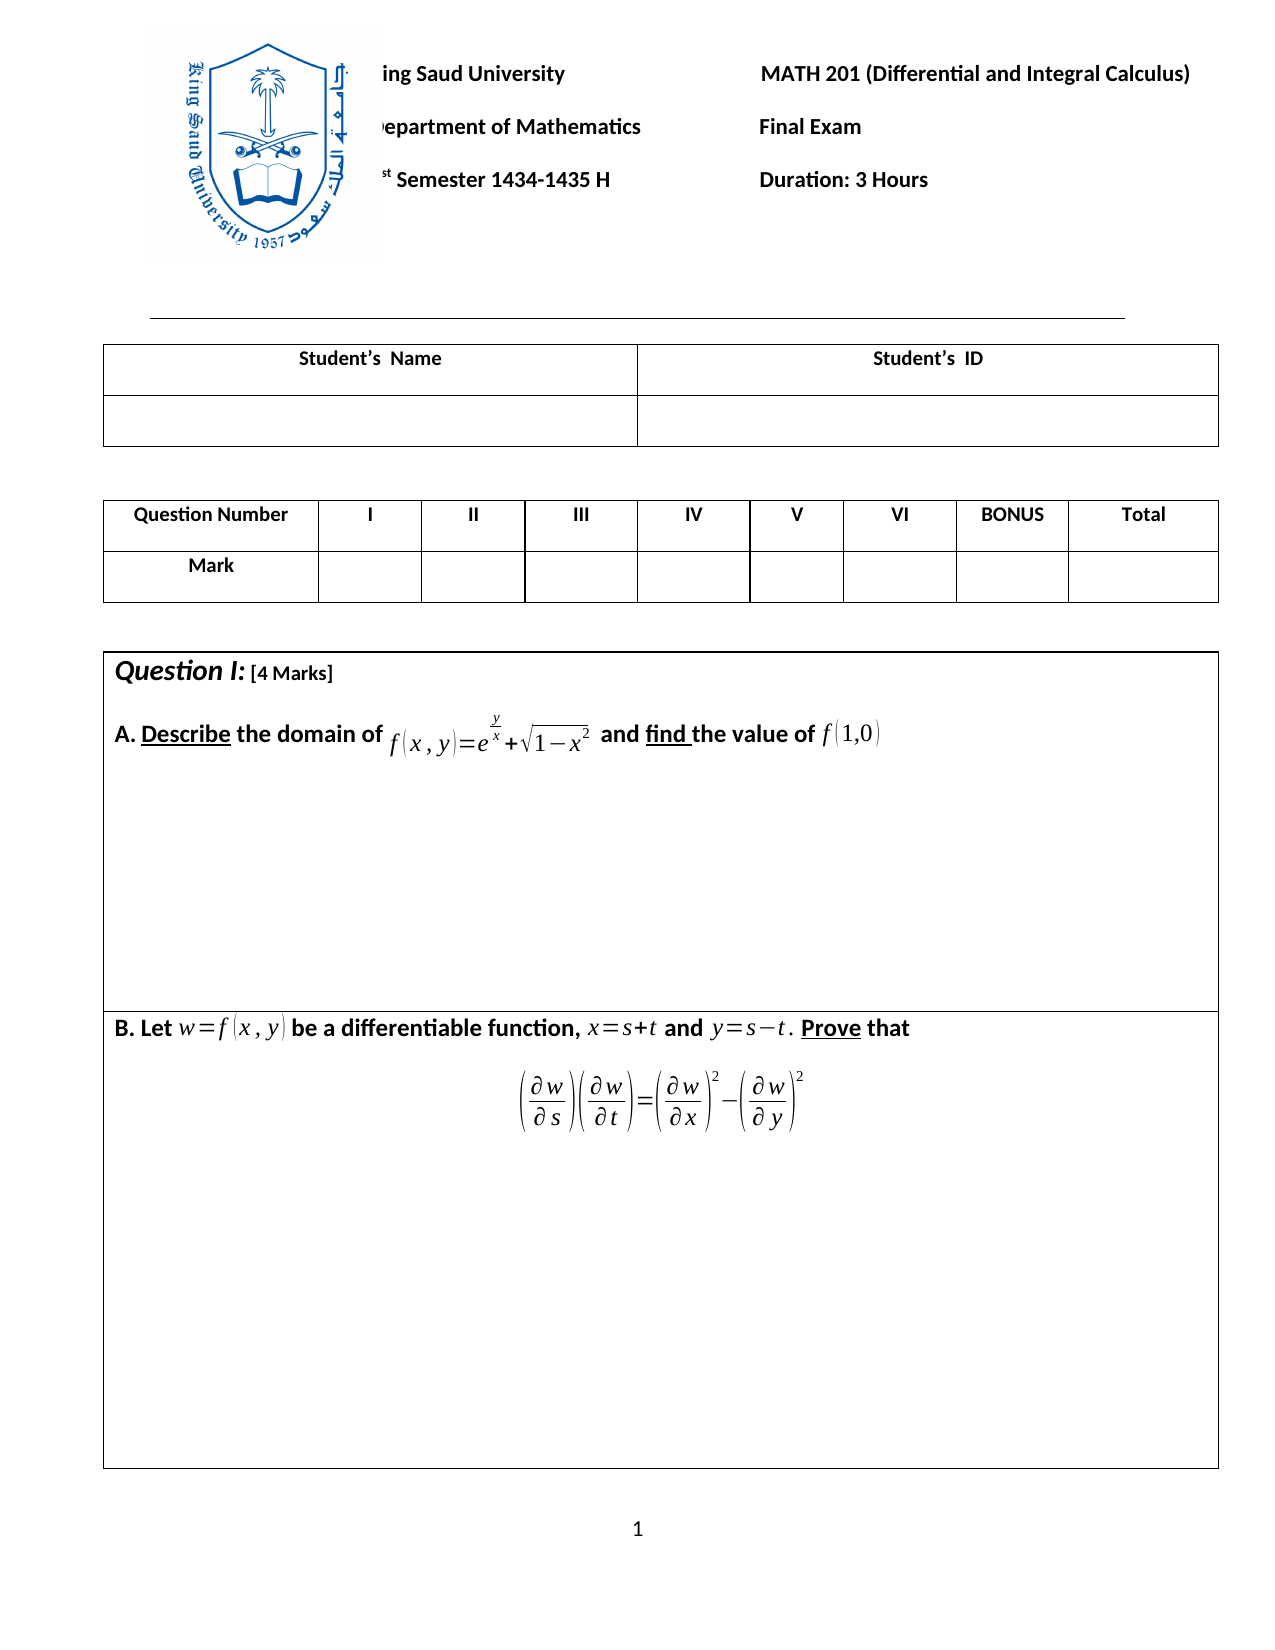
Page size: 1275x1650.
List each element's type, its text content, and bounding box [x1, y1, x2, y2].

table_cell [526, 552, 637, 602]
table_cell [638, 552, 749, 602]
table_header III [526, 501, 637, 551]
table_header V [751, 501, 843, 551]
table_cell Mark [104, 552, 318, 602]
table_header IV [638, 501, 749, 551]
table_cell [422, 552, 524, 602]
table_header I [319, 501, 421, 551]
table_header Question I: [4 Marks] A. Describe the domain of and find the value of [104, 653, 1218, 1011]
table_cell [957, 552, 1068, 602]
table_cell [1069, 552, 1218, 602]
table_header II [422, 501, 524, 551]
table_header Total [1069, 501, 1218, 551]
table_cell [319, 552, 421, 602]
table_header Student’s ID [638, 345, 1218, 395]
table_cell [751, 552, 843, 602]
table_header Question Number [104, 501, 318, 551]
table_header Student’s Name [104, 345, 637, 395]
table_cell [104, 396, 637, 446]
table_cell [104, 1012, 1218, 1468]
table_header VI [844, 501, 956, 551]
table_header BONUS [957, 501, 1068, 551]
table_cell [638, 396, 1218, 446]
picture [150, 30, 383, 263]
table_cell [844, 552, 956, 602]
